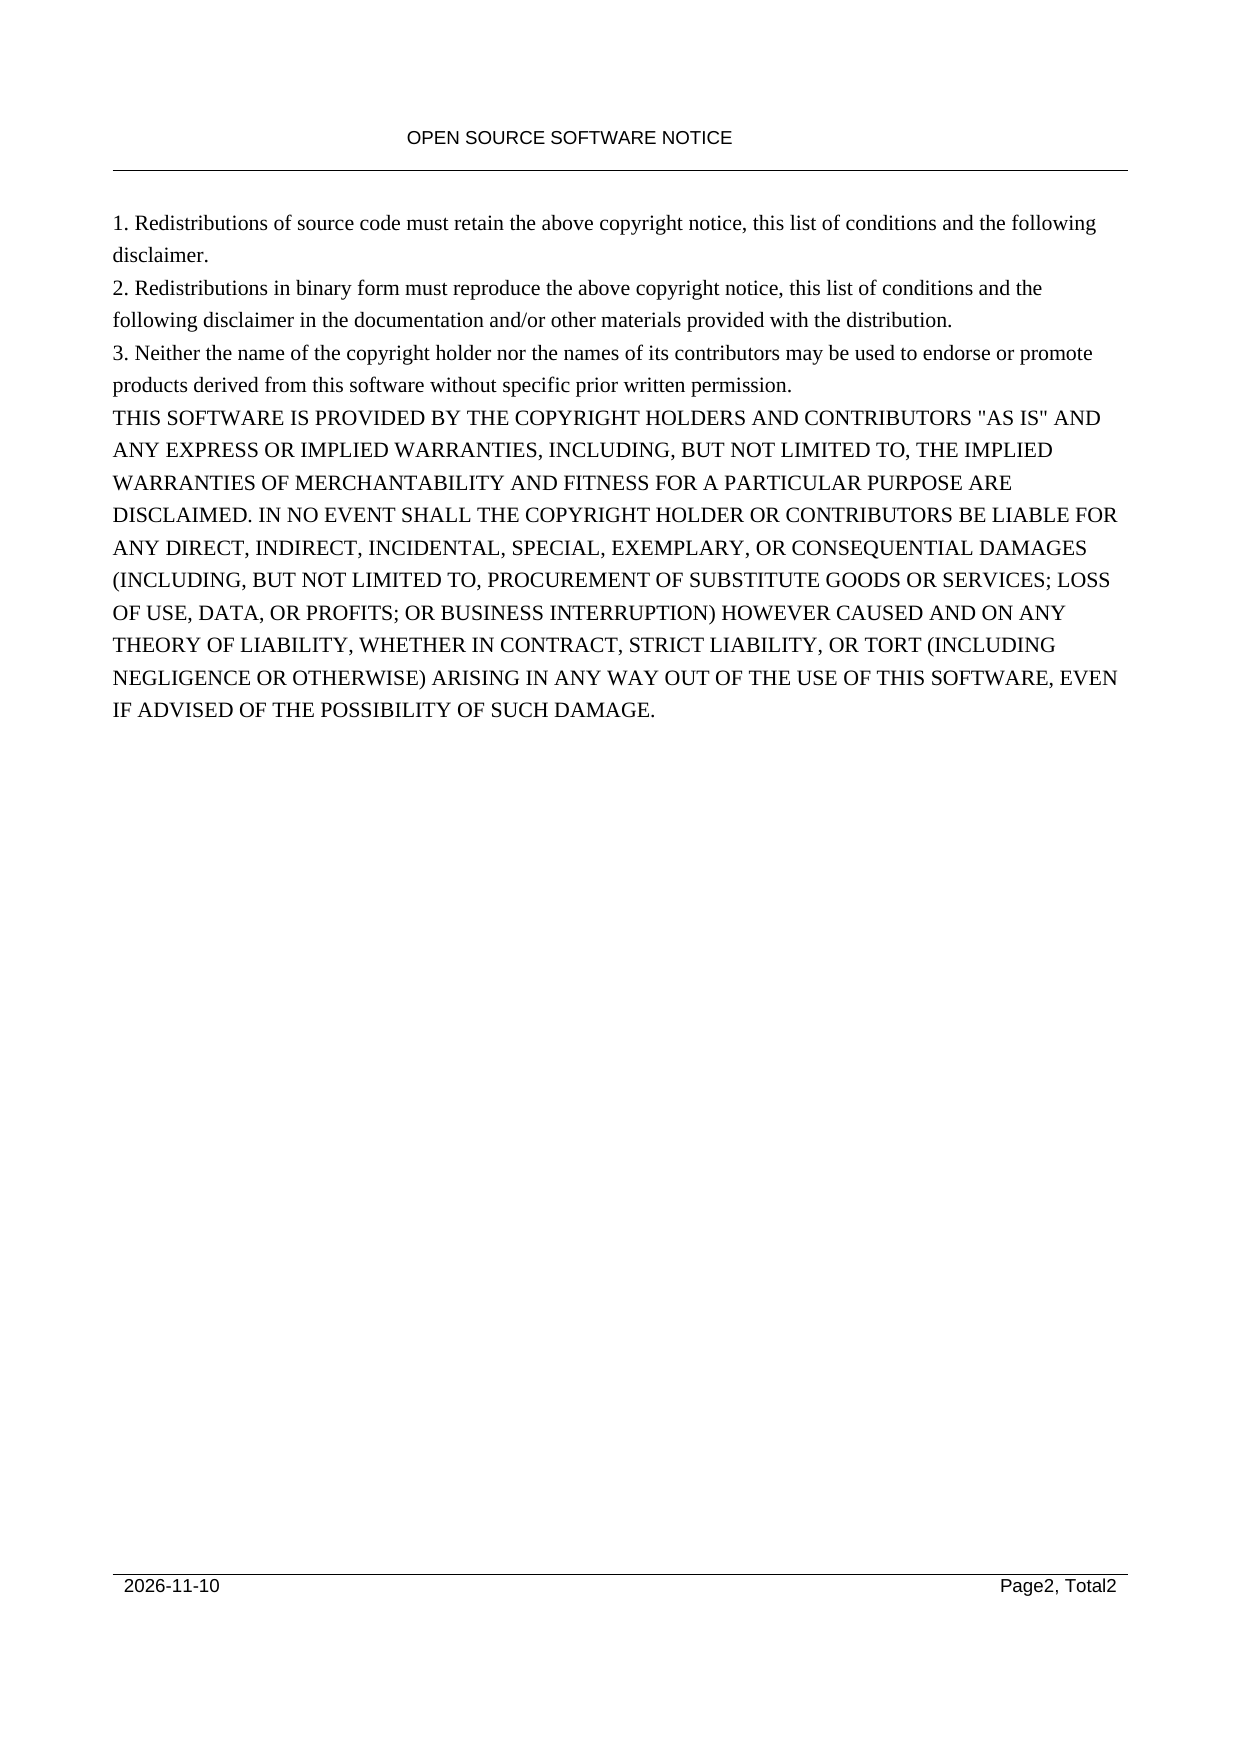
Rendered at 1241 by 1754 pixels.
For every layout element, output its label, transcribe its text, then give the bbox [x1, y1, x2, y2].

text 1. Redistributions of source code must retain the above copyright notice, this list of conditions and the following disclaimer. [112, 206, 1128, 271]
text 3. Neither the name of the copyright holder nor the names of its contributors may be used to endorse or promote products derived from this software without specific prior written permission. [112, 336, 1128, 401]
text THIS SOFTWARE IS PROVIDED BY THE COPYRIGHT HOLDERS AND CONTRIBUTORS "AS IS" AND ANY EXPRESS OR IMPLIED WARRANTIES, INCLUDING, BUT NOT LIMITED TO, THE IMPLIED WARRANTIES OF MERCHANTABILITY AND FITNESS FOR A PARTICULAR PURPOSE ARE DISCLAIMED. IN NO EVENT SHALL THE COPYRIGHT HOLDER OR CONTRIBUTORS BE LIABLE FOR ANY DIRECT, INDIRECT, INCIDENTAL, SPECIAL, EXEMPLARY, OR CONSEQUENTIAL DAMAGES (INCLUDING, BUT NOT LIMITED TO, PROCUREMENT OF SUBSTITUTE GOODS OR SERVICES; LOSS OF USE, DATA, OR PROFITS; OR BUSINESS INTERRUPTION) HOWEVER CAUSED AND ON ANY THEORY OF LIABILITY, WHETHER IN CONTRACT, STRICT LIABILITY, OR TORT (INCLUDING NEGLIGENCE OR OTHERWISE) ARISING IN ANY WAY OUT OF THE USE OF THIS SOFTWARE, EVEN IF ADVISED OF THE POSSIBILITY OF SUCH DAMAGE. [112, 401, 1128, 759]
text 2. Redistributions in binary form must reproduce the above copyright notice, this list of conditions and the following disclaimer in the documentation and/or other materials provided with the distribution. [112, 271, 1128, 336]
